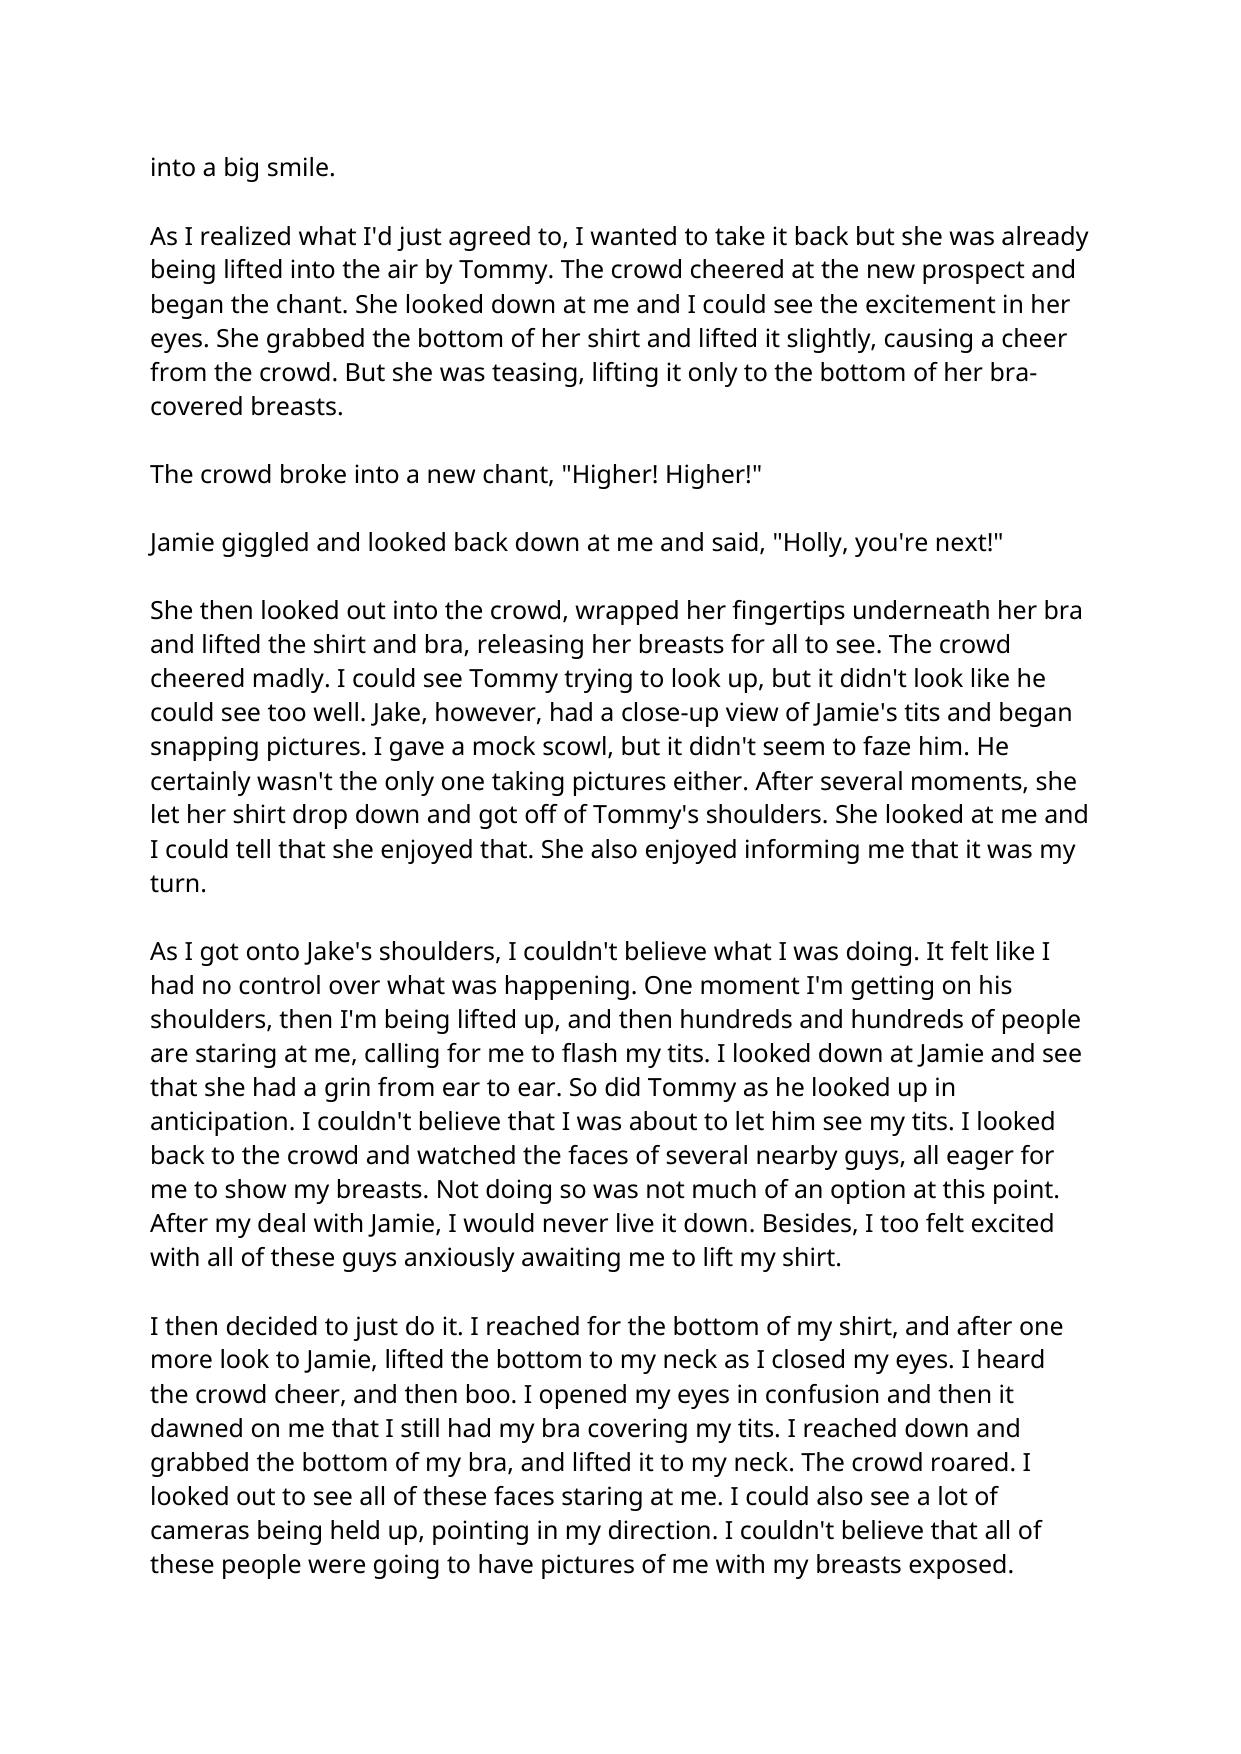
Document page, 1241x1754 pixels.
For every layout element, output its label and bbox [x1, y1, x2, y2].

text [150, 150, 1090, 1581]
